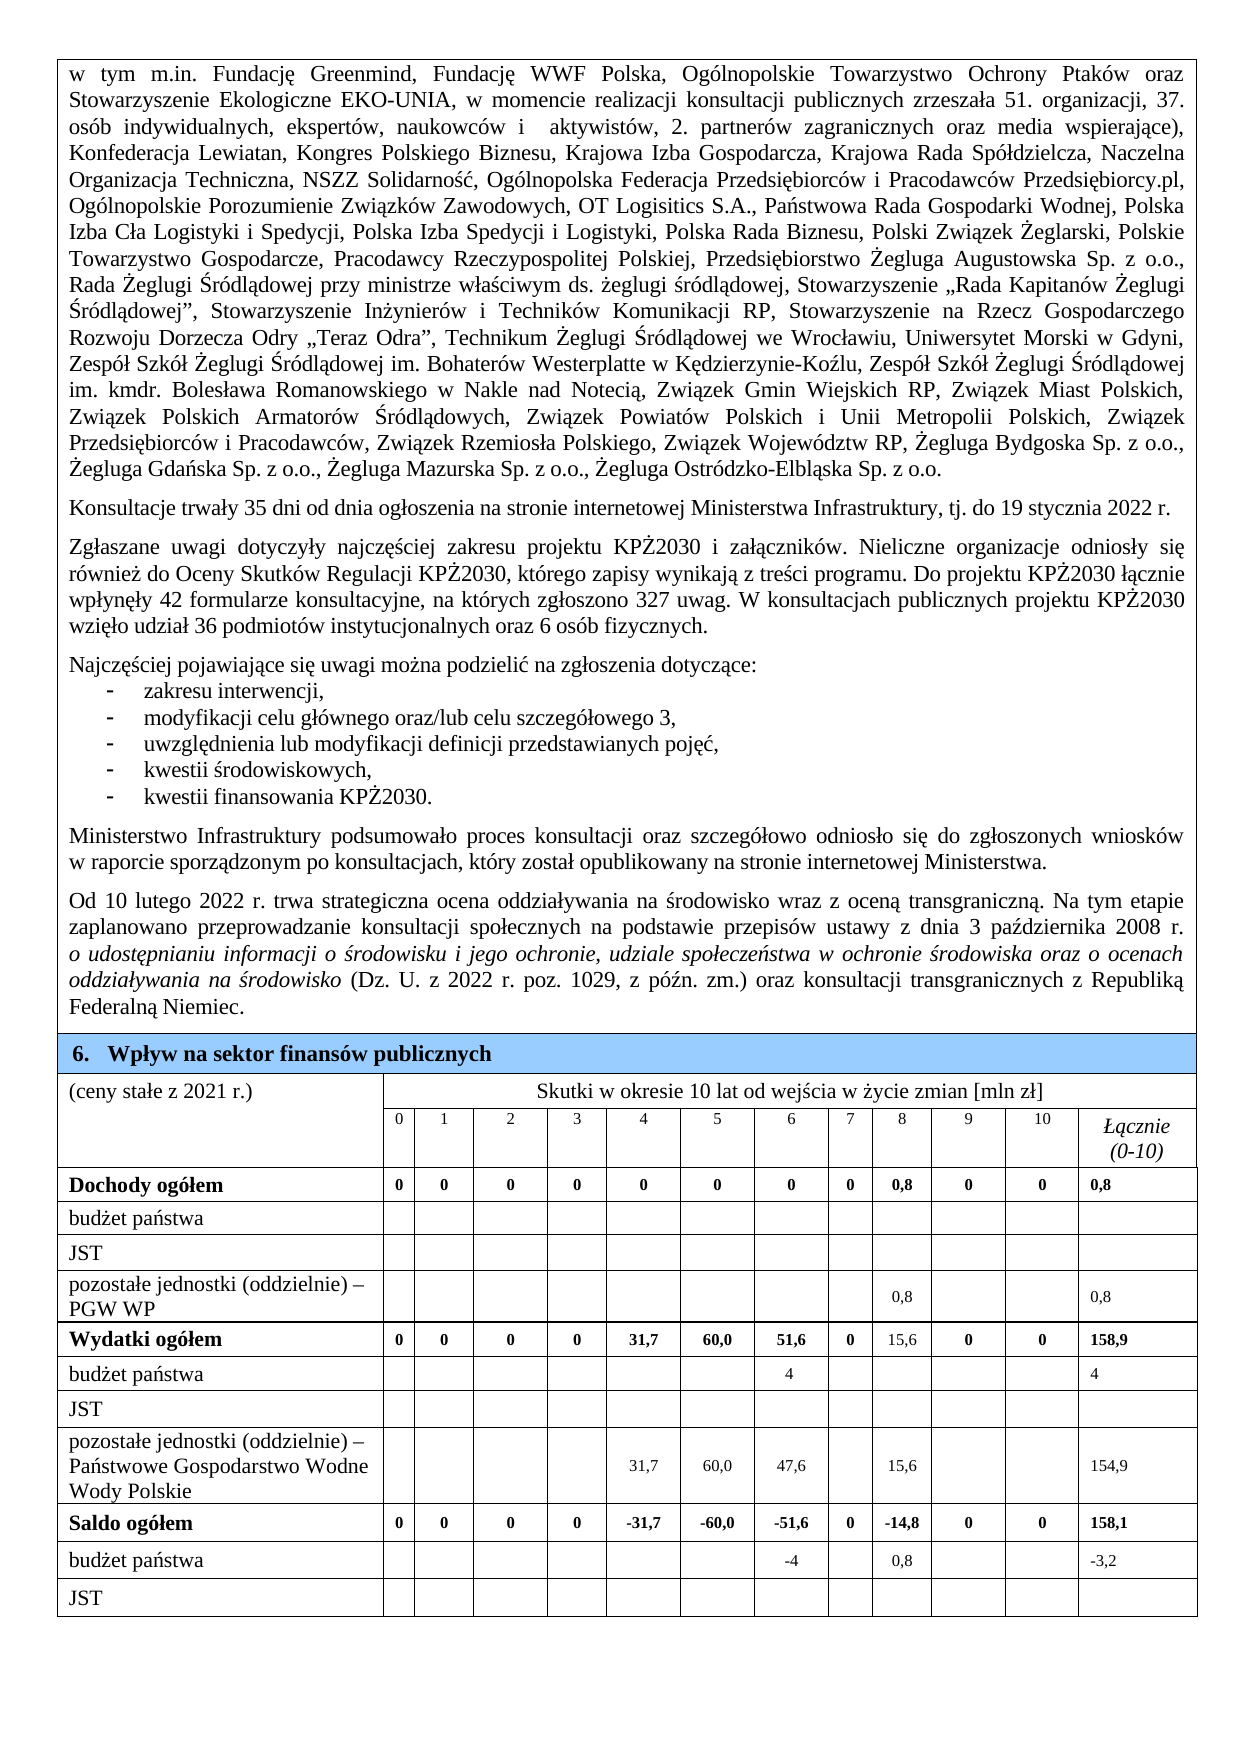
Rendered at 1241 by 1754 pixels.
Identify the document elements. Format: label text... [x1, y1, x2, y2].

table_cell [1006, 1391, 1078, 1427]
table_cell 154,9 [1079, 1428, 1197, 1503]
table_cell [681, 1391, 754, 1427]
table_cell 0 [384, 1168, 414, 1201]
table_cell [474, 1579, 547, 1616]
table_cell 2 [474, 1109, 547, 1167]
table_cell 8 [873, 1109, 931, 1167]
table_cell [474, 1357, 547, 1390]
table_cell [829, 1579, 872, 1616]
table_cell [384, 1271, 414, 1321]
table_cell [58, 60, 1196, 1033]
table_cell budżet państwa [58, 1542, 383, 1578]
table_cell [415, 1428, 473, 1503]
table_cell [681, 1579, 754, 1616]
table_cell [755, 1235, 828, 1270]
table_cell 0 [384, 1323, 414, 1356]
table_cell [932, 1235, 1005, 1270]
table_cell [548, 1579, 606, 1616]
table_cell 31,7 [607, 1323, 680, 1356]
table_cell [829, 1357, 872, 1390]
table_cell [932, 1271, 1005, 1321]
table_cell 0 [932, 1168, 1005, 1201]
table_cell 1 [415, 1109, 473, 1167]
table_cell 9 [932, 1109, 1005, 1167]
table_cell 15,6 [873, 1323, 931, 1356]
table_cell [1079, 1235, 1197, 1270]
table_cell budżet państwa [58, 1357, 383, 1390]
table_cell 0 [384, 1109, 414, 1167]
table_cell [548, 1271, 606, 1321]
table_cell [1079, 1202, 1197, 1234]
table_cell pozostałe jednostki (oddzielnie) – PGW WP [58, 1271, 383, 1321]
table_cell (ceny stałe z 2021 r.) [58, 1074, 383, 1167]
table_cell [607, 1391, 680, 1427]
table_cell [415, 1579, 473, 1616]
table_cell [873, 1357, 931, 1390]
table_cell [415, 1271, 473, 1321]
table_cell [829, 1428, 872, 1503]
table_cell [474, 1271, 547, 1321]
table_cell 4 [607, 1109, 680, 1167]
table_cell 0 [607, 1168, 680, 1201]
table_cell [384, 1391, 414, 1427]
table_cell [681, 1202, 754, 1234]
table_cell [548, 1391, 606, 1427]
table_cell 0 [474, 1323, 547, 1356]
table_cell 31,7 [607, 1428, 680, 1503]
table_cell [384, 1357, 414, 1390]
table_cell [548, 1202, 606, 1234]
table_cell 0 [384, 1504, 414, 1541]
table_cell [1006, 1202, 1078, 1234]
table_cell 0,8 [1079, 1168, 1197, 1201]
table_cell [873, 1391, 931, 1427]
table_cell 158,9 [1079, 1323, 1197, 1356]
table_cell Wpływ na sektor finansów publicznych [58, 1034, 1196, 1073]
table_cell Skutki w okresie 10 lat od wejścia w życie zmian [mln zł] [384, 1074, 1196, 1107]
table_cell JST [58, 1391, 383, 1427]
table_cell -31,7 [607, 1504, 680, 1541]
table_cell 15,6 [873, 1428, 931, 1503]
table_cell [873, 1235, 931, 1270]
table_cell 0,8 [1079, 1271, 1197, 1321]
table_cell [474, 1428, 547, 1503]
table_cell JST [58, 1235, 383, 1270]
table_cell 10 [1006, 1109, 1078, 1167]
table_cell 0 [1006, 1168, 1078, 1201]
table_cell 0 [829, 1323, 872, 1356]
table_cell [607, 1357, 680, 1390]
table_cell 0 [932, 1323, 1005, 1356]
table_cell [474, 1202, 547, 1234]
table_cell [415, 1235, 473, 1270]
table_cell 5 [681, 1109, 754, 1167]
table_cell 0,8 [873, 1542, 931, 1578]
table_cell Łącznie (0-10) [1079, 1109, 1196, 1167]
table_cell [932, 1391, 1005, 1427]
table_cell -3,2 [1079, 1542, 1197, 1578]
table_cell [932, 1579, 1005, 1616]
table_cell [932, 1542, 1005, 1578]
table_cell [415, 1202, 473, 1234]
table_cell 7 [829, 1109, 872, 1167]
table_cell [384, 1202, 414, 1234]
table_cell [681, 1271, 754, 1321]
table_cell 0 [548, 1323, 606, 1356]
table_cell [607, 1271, 680, 1321]
table_cell Saldo ogółem [58, 1504, 383, 1541]
table_cell [607, 1579, 680, 1616]
table_cell [548, 1428, 606, 1503]
table_cell 0 [1006, 1504, 1078, 1541]
table_cell [829, 1271, 872, 1321]
table_cell 6 [755, 1109, 828, 1167]
table_cell [829, 1542, 872, 1578]
table_cell 0 [932, 1504, 1005, 1541]
table_cell [681, 1235, 754, 1270]
table_cell 158,1 [1079, 1504, 1197, 1541]
table_cell [681, 1542, 754, 1578]
table_cell 0 [415, 1168, 473, 1201]
table_cell -14,8 [873, 1504, 931, 1541]
table_cell [415, 1357, 473, 1390]
table_cell [415, 1391, 473, 1427]
table_cell [873, 1202, 931, 1234]
table_cell 3 [548, 1109, 606, 1167]
table_cell 0 [681, 1168, 754, 1201]
table_cell [474, 1391, 547, 1427]
table_cell [755, 1202, 828, 1234]
table_cell budżet państwa [58, 1202, 383, 1234]
table_cell [607, 1542, 680, 1578]
table_cell 0,8 [873, 1168, 931, 1201]
table_cell 0 [474, 1168, 547, 1201]
table_cell pozostałe jednostki (oddzielnie) – Państwowe Gospodarstwo Wodne Wody Polskie [58, 1428, 383, 1503]
table_cell 47,6 [755, 1428, 828, 1503]
table_cell [932, 1428, 1005, 1503]
table_cell 60,0 [681, 1428, 754, 1503]
table_cell [873, 1579, 931, 1616]
table_cell 51,6 [755, 1323, 828, 1356]
table_cell 0 [474, 1504, 547, 1541]
table_cell 0 [548, 1168, 606, 1201]
table_cell [1006, 1271, 1078, 1321]
table_cell [755, 1391, 828, 1427]
table_cell [829, 1235, 872, 1270]
table_cell 60,0 [681, 1323, 754, 1356]
table_cell [607, 1202, 680, 1234]
table_cell 0 [755, 1168, 828, 1201]
table_cell [1006, 1235, 1078, 1270]
table_cell Dochody ogółem [58, 1168, 383, 1201]
table_cell 0 [1006, 1323, 1078, 1356]
table_cell 0 [829, 1168, 872, 1201]
table_cell [384, 1542, 414, 1578]
table_cell [1079, 1579, 1197, 1616]
table_cell [384, 1235, 414, 1270]
table_cell [607, 1235, 680, 1270]
table_cell [755, 1271, 828, 1321]
table_cell 0 [829, 1504, 872, 1541]
table_cell [829, 1202, 872, 1234]
table_cell -51,6 [755, 1504, 828, 1541]
table_cell [384, 1579, 414, 1616]
table_cell Wydatki ogółem [58, 1323, 383, 1356]
table_cell [755, 1579, 828, 1616]
table_cell [548, 1357, 606, 1390]
table_cell [1006, 1579, 1078, 1616]
table_cell [681, 1357, 754, 1390]
table_cell [1079, 1391, 1197, 1427]
table_cell 0 [415, 1323, 473, 1356]
table_cell [829, 1391, 872, 1427]
table_cell 4 [755, 1357, 828, 1390]
table_cell 4 [1079, 1357, 1197, 1390]
table_cell [474, 1542, 547, 1578]
table_cell [1006, 1542, 1078, 1578]
table_cell [548, 1235, 606, 1270]
table_cell [415, 1542, 473, 1578]
table_cell [384, 1428, 414, 1503]
table_cell [932, 1202, 1005, 1234]
table_cell -60,0 [681, 1504, 754, 1541]
table_cell [474, 1235, 547, 1270]
table_cell [932, 1357, 1005, 1390]
table_cell -4 [755, 1542, 828, 1578]
table_cell 0 [548, 1504, 606, 1541]
table_cell 0 [415, 1504, 473, 1541]
table_cell 0,8 [873, 1271, 931, 1321]
table_cell [548, 1542, 606, 1578]
table_cell JST [58, 1579, 383, 1616]
table_cell [1006, 1357, 1078, 1390]
table_cell [1006, 1428, 1078, 1503]
